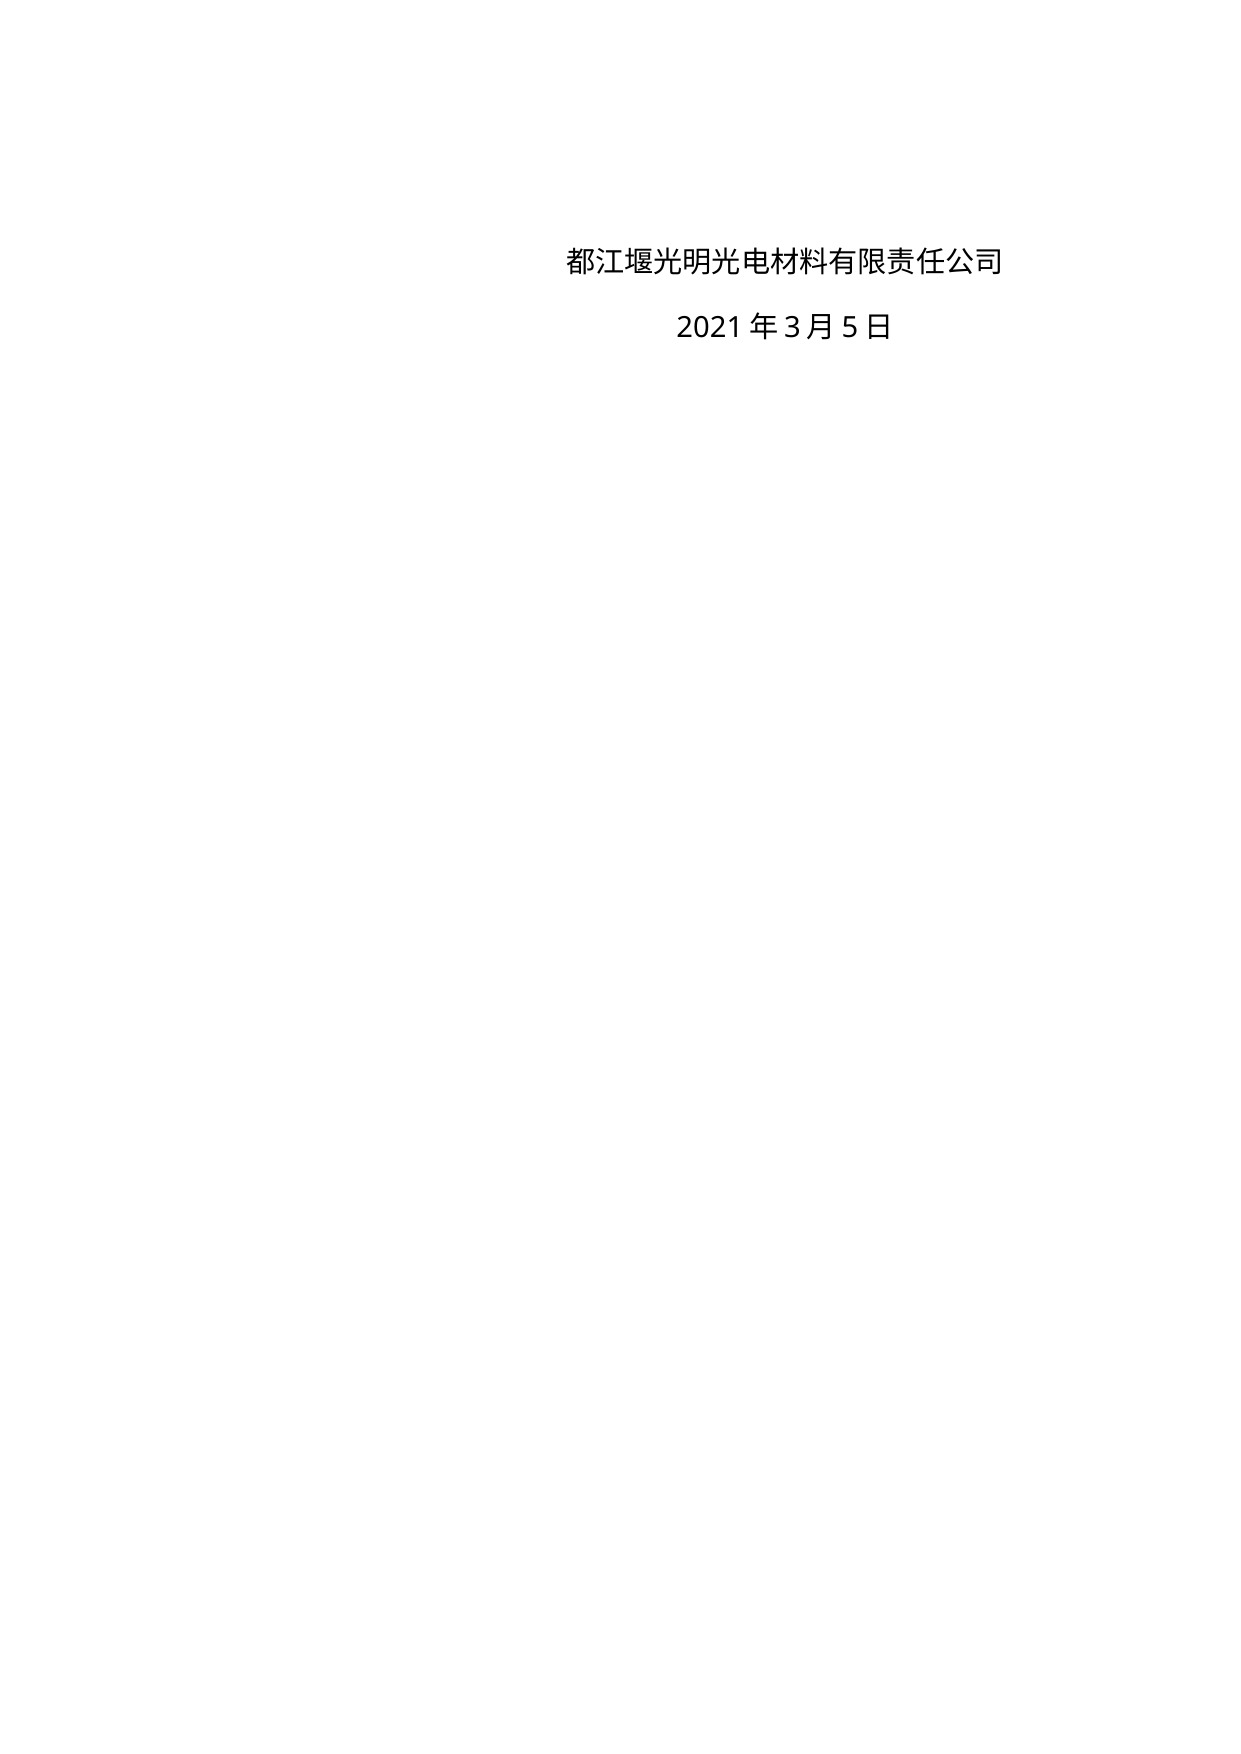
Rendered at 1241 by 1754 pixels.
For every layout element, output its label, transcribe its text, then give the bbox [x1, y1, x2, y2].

text 都江堰光明光电材料有限责任公司 [516, 227, 1053, 292]
text 2021年3月5日 [516, 292, 1053, 357]
